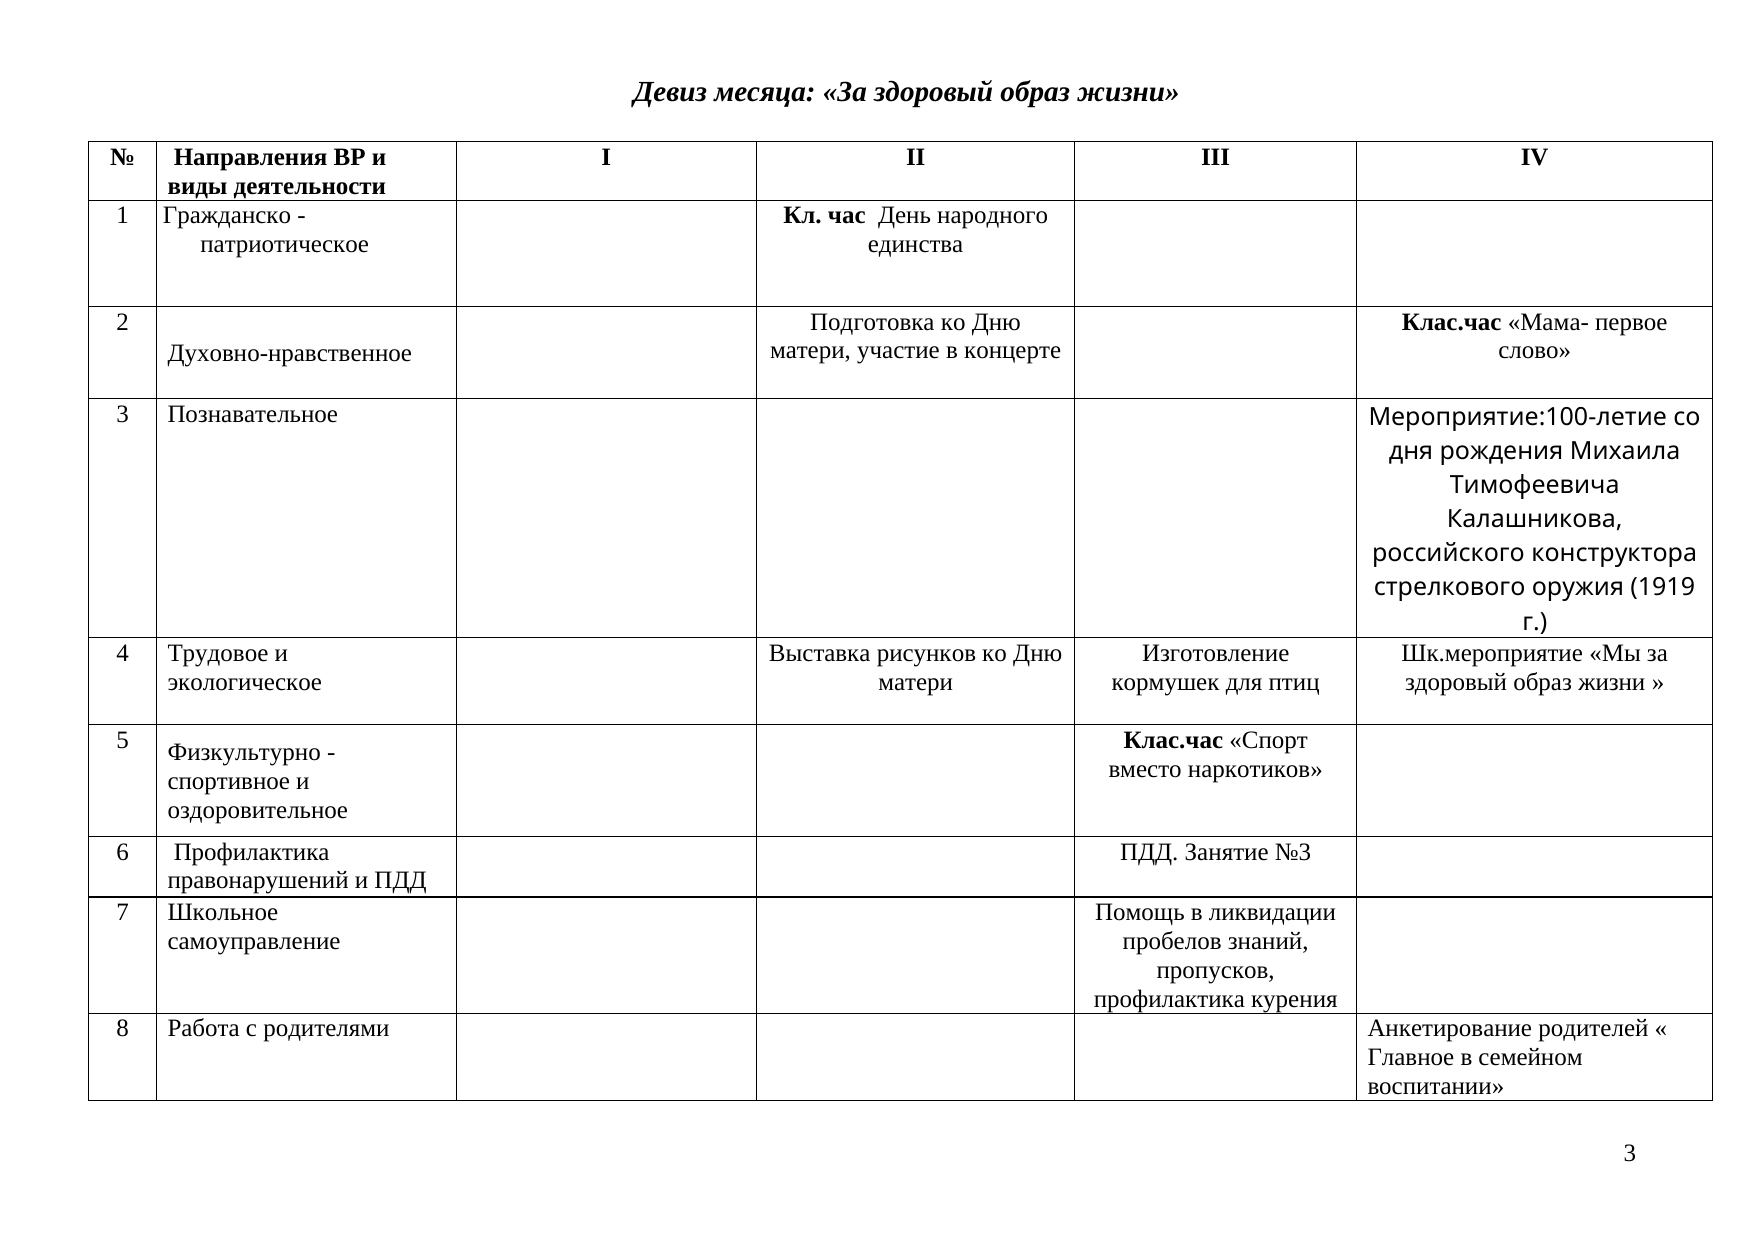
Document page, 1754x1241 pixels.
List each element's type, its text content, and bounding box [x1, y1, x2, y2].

table_cell [457, 201, 756, 306]
table_cell Анкетирование родителей « Главное в семейном воспитании» [1357, 1014, 1712, 1100]
table_cell [457, 307, 756, 398]
table_cell [757, 1014, 1074, 1100]
table_cell Трудовое и экологическое [157, 638, 456, 724]
table_cell [757, 399, 1074, 637]
table_cell [457, 898, 756, 1012]
table_cell Клас.час «Мама- первое слово» [1357, 307, 1712, 398]
table_header № [89, 142, 156, 199]
table_cell [457, 638, 756, 724]
table_cell Профилактика правонарушений и ПДД [157, 837, 456, 896]
table_cell [757, 725, 1074, 836]
table_cell 6 [89, 837, 156, 896]
table_cell Выставка рисунков ко Дню матери [757, 638, 1074, 724]
table_cell [757, 837, 1074, 896]
table_cell Кл. час День народного единства [757, 201, 1074, 306]
table_cell 8 [89, 1014, 156, 1100]
table_cell Помощь в ликвидации пробелов знаний, пропусков, профилактика курения [1075, 898, 1356, 1012]
text Девиз месяца: «За здоровый образ жизни» [177, 74, 1636, 107]
table_cell 5 [89, 725, 156, 836]
table_cell [1357, 898, 1712, 1012]
table_cell Подготовка ко Дню матери, участие в концерте [757, 307, 1074, 398]
table_cell 4 [89, 638, 156, 724]
table_cell Духовно-нравственное [157, 307, 456, 398]
table_cell Познавательное [157, 399, 456, 637]
table_cell Изготовление кормушек для птиц [1075, 638, 1356, 724]
table_cell [457, 399, 756, 637]
table_header III [1075, 142, 1356, 199]
table_cell [1075, 1014, 1356, 1100]
table_cell [1075, 399, 1356, 637]
table_cell Шк.мероприятие «Мы за здоровый образ жизни » [1357, 638, 1712, 724]
table_header Направления ВР и виды деятельности [157, 142, 456, 199]
table_cell 3 [89, 399, 156, 637]
table_cell [1075, 201, 1356, 306]
table_cell [457, 1014, 756, 1100]
table_cell [457, 837, 756, 896]
table_cell 7 [89, 898, 156, 1012]
table_cell Клас.час «Спорт вместо наркотиков» [1075, 725, 1356, 836]
table_cell [1357, 201, 1712, 306]
table_cell 1 [89, 201, 156, 306]
table_cell [757, 898, 1074, 1012]
table_cell [1357, 725, 1712, 836]
table_cell Физкультурно - спортивное и оздоровительное [157, 725, 456, 836]
table_cell [1357, 837, 1712, 896]
table_cell [457, 725, 756, 836]
table_cell Работа с родителями [157, 1014, 456, 1100]
table_header I [457, 142, 756, 199]
table_cell Мероприятие:100-летие со дня рождения Михаила Тимофеевича Калашникова, российского конструктора стрелкового оружия (1919 г.) [1357, 399, 1712, 637]
table_cell Гражданско -патриотическое [157, 201, 456, 306]
table_cell [1075, 307, 1356, 398]
table_cell ПДД. Занятие №3 [1075, 837, 1356, 896]
table_header II [757, 142, 1074, 199]
table_header IV [1357, 142, 1712, 199]
table_cell 2 [89, 307, 156, 398]
table_cell Школьное самоуправление [157, 898, 456, 1012]
